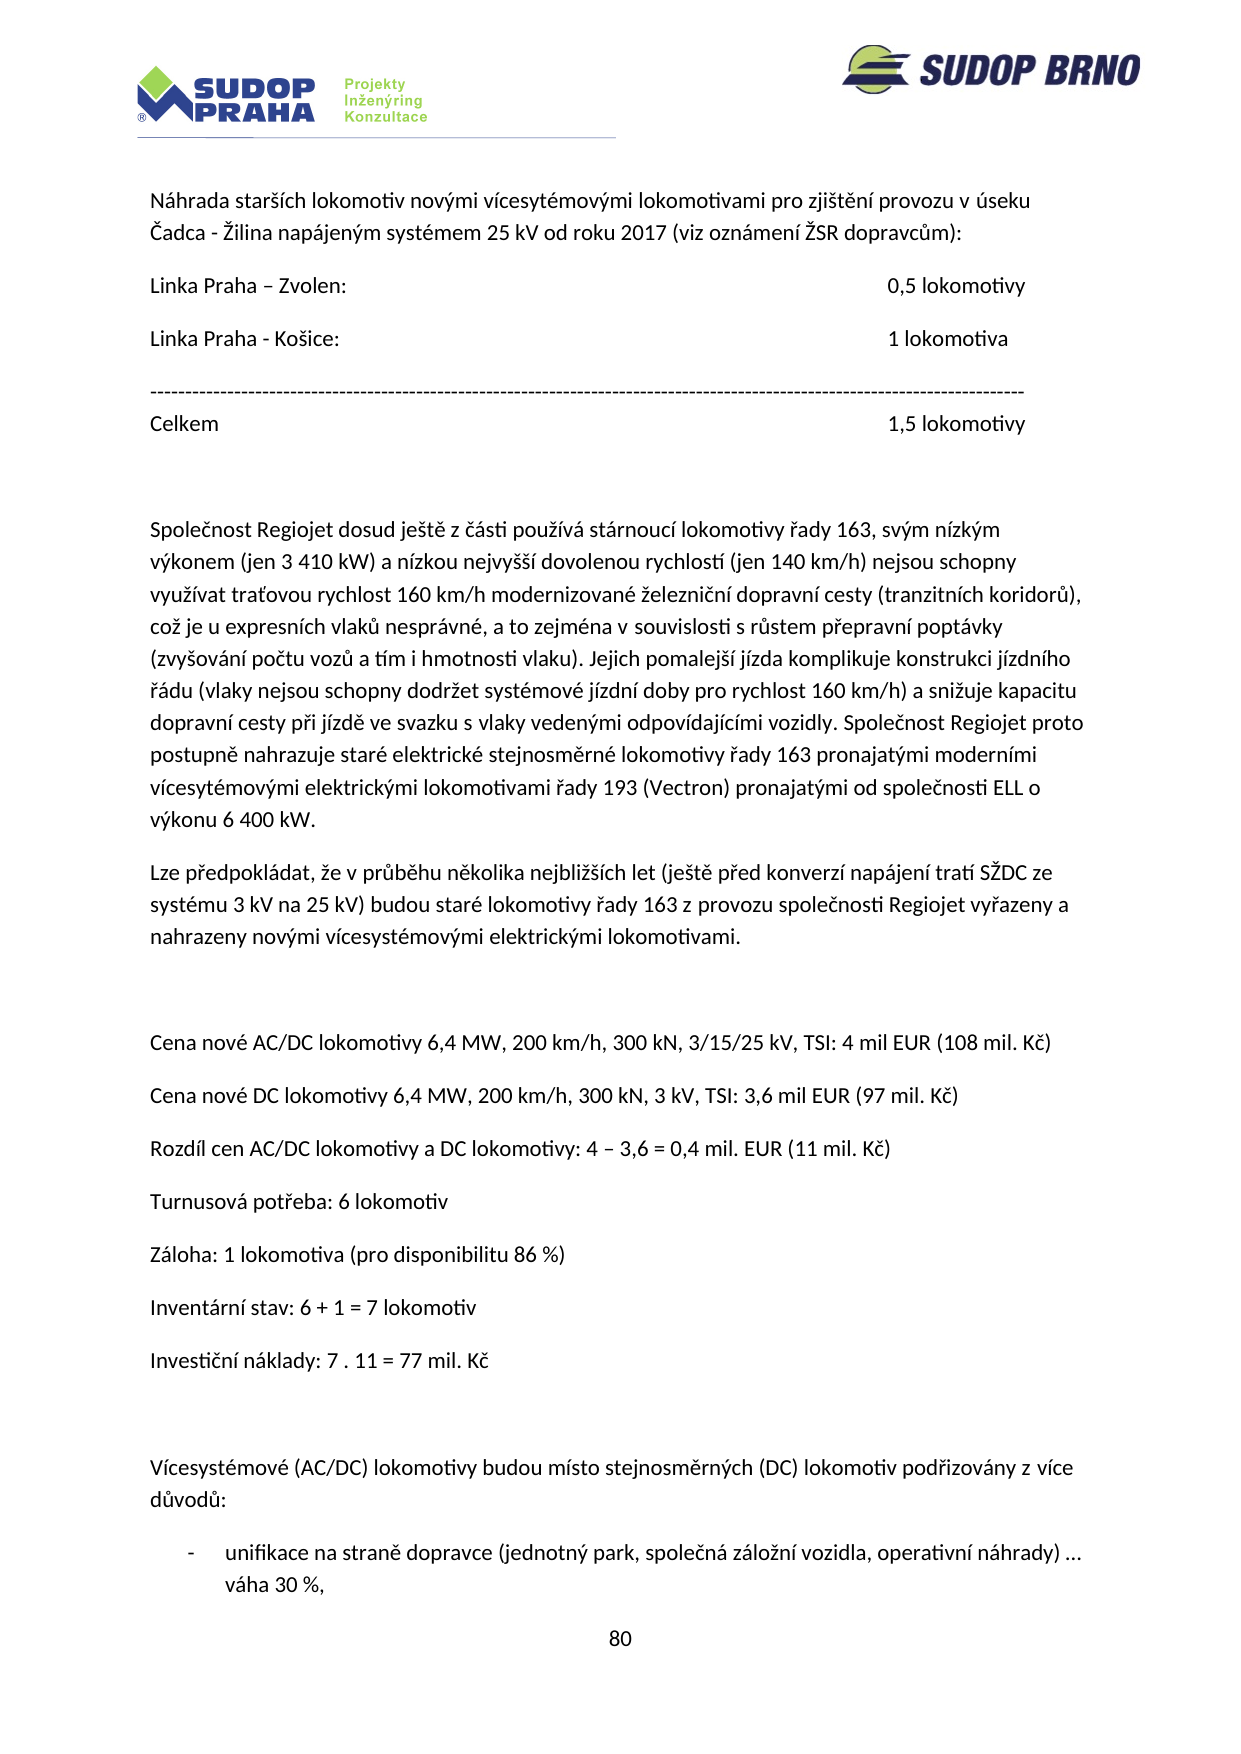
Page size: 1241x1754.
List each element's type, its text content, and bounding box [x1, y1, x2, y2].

text Turnusová potřeba: 6 lokomotiv [150, 1187, 1090, 1216]
text Záloha: 1 lokomotiva (pro disponibilitu 86 %) [150, 1241, 1090, 1268]
picture [841, 45, 1149, 96]
text Rozdíl cen AC/DC lokomotivy a DC lokomotivy: 4 – 3,6 = 0,4 mil. EUR (11 mil. Kč) [150, 1134, 1090, 1162]
text Inventární stav: 6 + 1 = 7 lokomotiv [150, 1293, 1090, 1322]
picture [137, 65, 435, 126]
text Společnost Regiojet dosud ještě z části používá stárnoucí lokomotivy řady 163, svým nízkým výkonem (jen 3 410 kW) a nízkou nejvyšší dovolenou rychlostí (jen 140 km/h) nejsou schopny využívat traťovou rychlost 160 km/h modernizované železniční dopravní cesty (tranzitních koridorů), což je u expresních vlaků nesprávné, a to zejména v souvislosti s růstem přepravní poptávky (zvyšování počtu vozů a tím i hmotnosti vlaku). Jejich pomalejší jízda komplikuje konstrukci jízdního řádu (vlaky nejsou schopny dodržet systémové jízdní doby pro rychlost 160 km/h) a snižuje kapacitu dopravní cesty při jízdě ve svazku s vlaky vedenými odpovídajícími vozidly. Společnost Regiojet proto postupně nahrazuje staré elektrické stejnosměrné lokomotivy řady 163 pronajatými moderními vícesytémovými elektrickými lokomotivami řady 193 (Vectron) pronajatými od společnosti ELL o výkonu 6 400 kW. [150, 515, 1090, 833]
text Linka Praha – Zvolen: 0,5 lokomotivy [150, 271, 1090, 299]
text Cena nové DC lokomotivy 6,4 MW, 200 km/h, 300 kN, 3 kV, TSI: 3,6 mil EUR (97 mil. Kč) [150, 1081, 1090, 1109]
text Cena nové AC/DC lokomotivy 6,4 MW, 200 km/h, 300 kN, 3/15/25 kV, TSI: 4 mil EUR (108 mil. Kč) [150, 1028, 1090, 1056]
text Vícesystémové (AC/DC) lokomotivy budou místo stejnosměrných (DC) lokomotiv podřizovány z více důvodů: [150, 1453, 1090, 1513]
text Lze předpokládat, že v průběhu několika nejbližších let (ještě před konverzí napájení tratí SŽDC ze systému 3 kV na 25 kV) budou staré lokomotivy řady 163 z provozu společnosti Regiojet vyřazeny a nahrazeny novými vícesystémovými elektrickými lokomotivami. [150, 858, 1090, 950]
text Investiční náklady: 7 . 11 = 77 mil. Kč [150, 1347, 1090, 1374]
text -----------------------------------------------------------------------------------------------------------------------------Celkem 1,5 lokomotivy [150, 377, 1090, 437]
text Linka Praha - Košice: 1 lokomotiva [150, 324, 1090, 352]
text Náhrada starších lokomotiv novými vícesytémovými lokomotivami pro zjištění provozu v úseku Čadca - Žilina napájeným systémem 25 kV od roku 2017 (viz oznámení ŽSR dopravcům): [150, 186, 1090, 246]
list unifikace na straně dopravce (jednotný park, společná záložní vozidla, operativní náhrady) … váha 30 %, [187, 1538, 1090, 1598]
